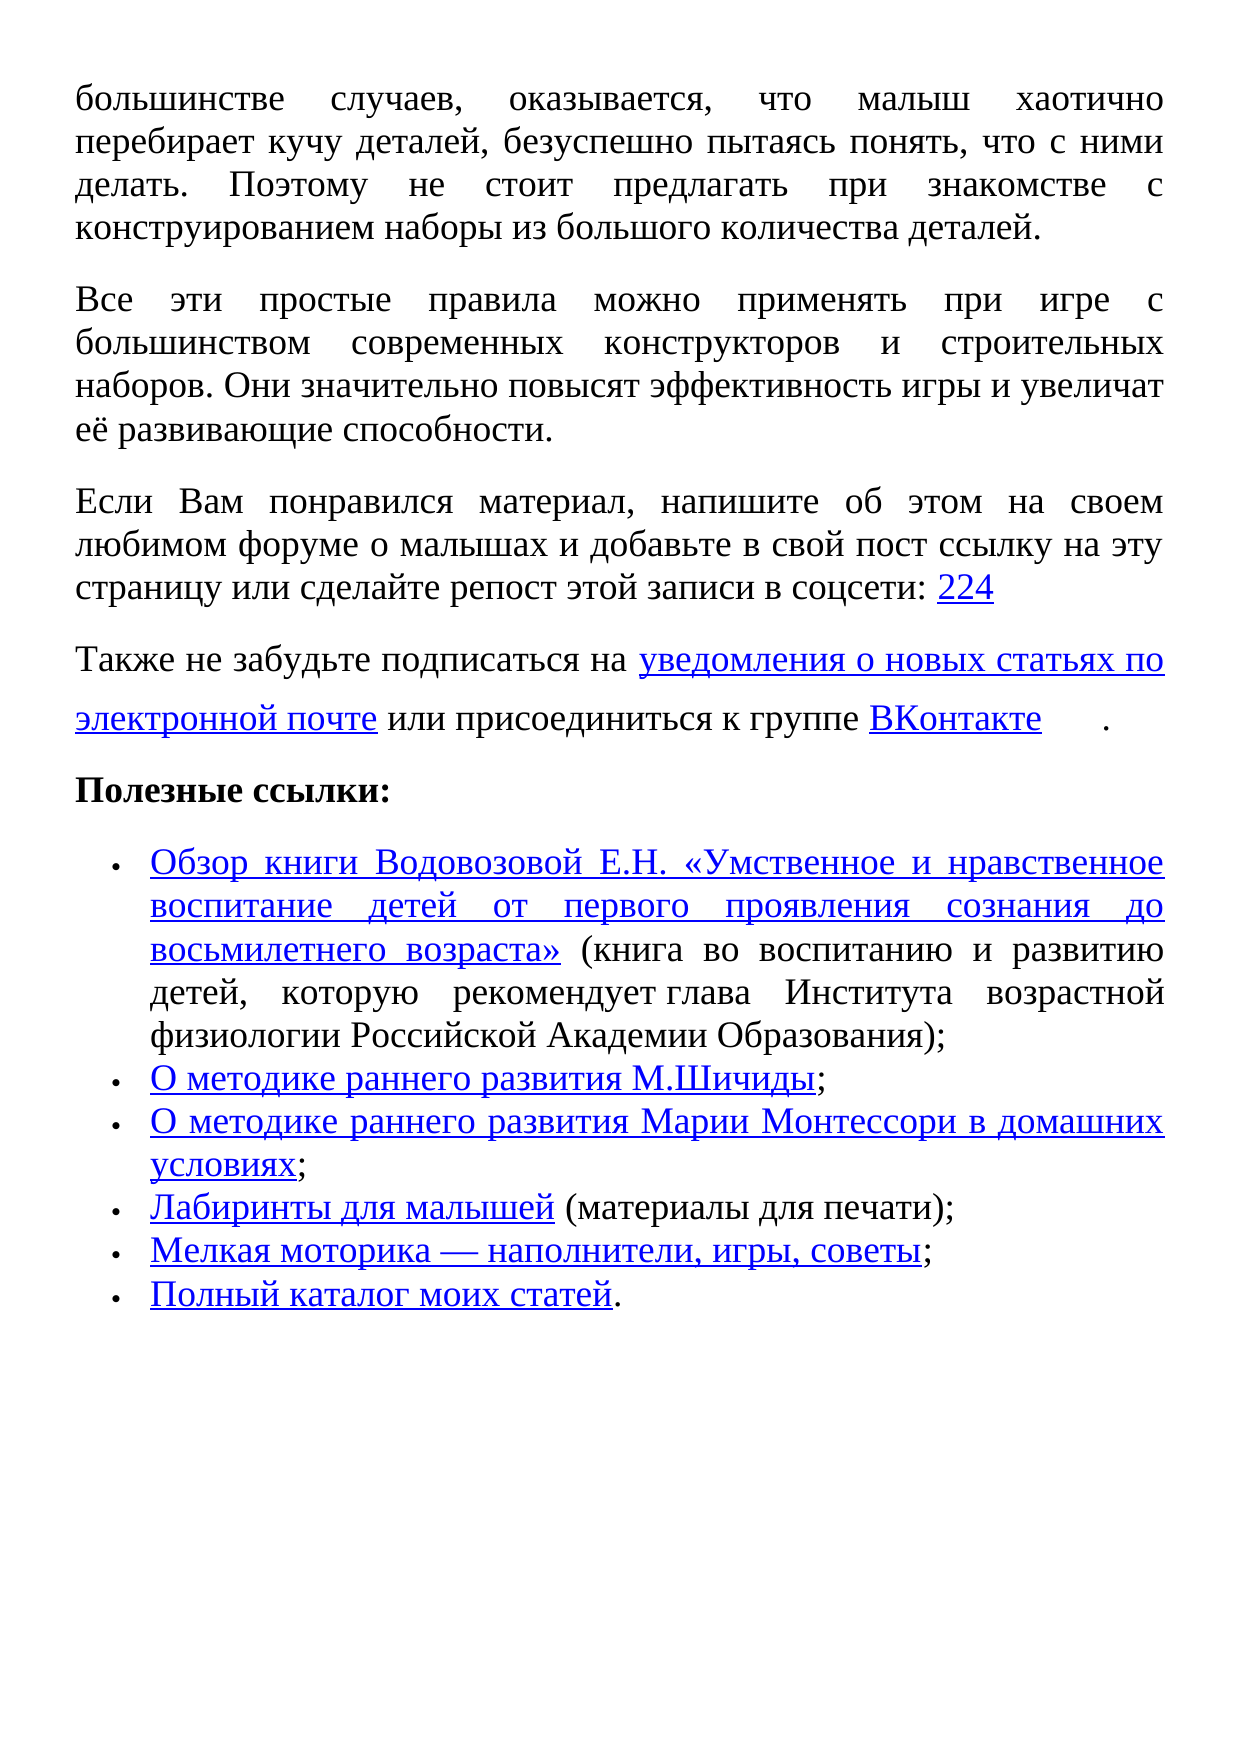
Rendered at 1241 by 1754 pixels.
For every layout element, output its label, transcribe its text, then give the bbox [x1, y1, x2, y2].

list Мелкая моторика — наполнители, игры, советы; [112, 1228, 1165, 1271]
text Полезные ссылки: [75, 767, 1165, 811]
list О методике раннего развития Марии Монтессори в домашних условиях; [112, 1098, 1165, 1185]
list Полный каталог моих статей. [112, 1271, 1165, 1314]
text Если Вам понравился материал, напишите об этом на своем любимом форуме о малышах и добавьте в свой пост ссылку на эту страницу или сделайте репост этой записи в соцсети: 224 [75, 478, 1165, 608]
list Обзор книги Водовозовой Е.Н. «Умственное и нравственное воспитание детей от первого проявления сознания до восьмилетнего возраста» (книга во воспитанию и развитию детей, которую рекомендует глава Института возрастной физиологии Российской Академии Образования); [112, 840, 1165, 1055]
text Также не забудьте подписаться на уведомления о новых статьях по электронной почте или присоединиться к группе ВКонтакте . [75, 637, 1165, 738]
text Все эти простые правила можно применять при игре с большинством современных конструкторов и строительных наборов. Они значительно повысят эффективность игры и увеличат её развивающие способности. [75, 277, 1165, 449]
list Лабиринты для малышей (материалы для печати); [112, 1185, 1165, 1228]
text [75, 75, 1165, 247]
list О методике раннего развития М.Шичиды; [112, 1055, 1165, 1098]
